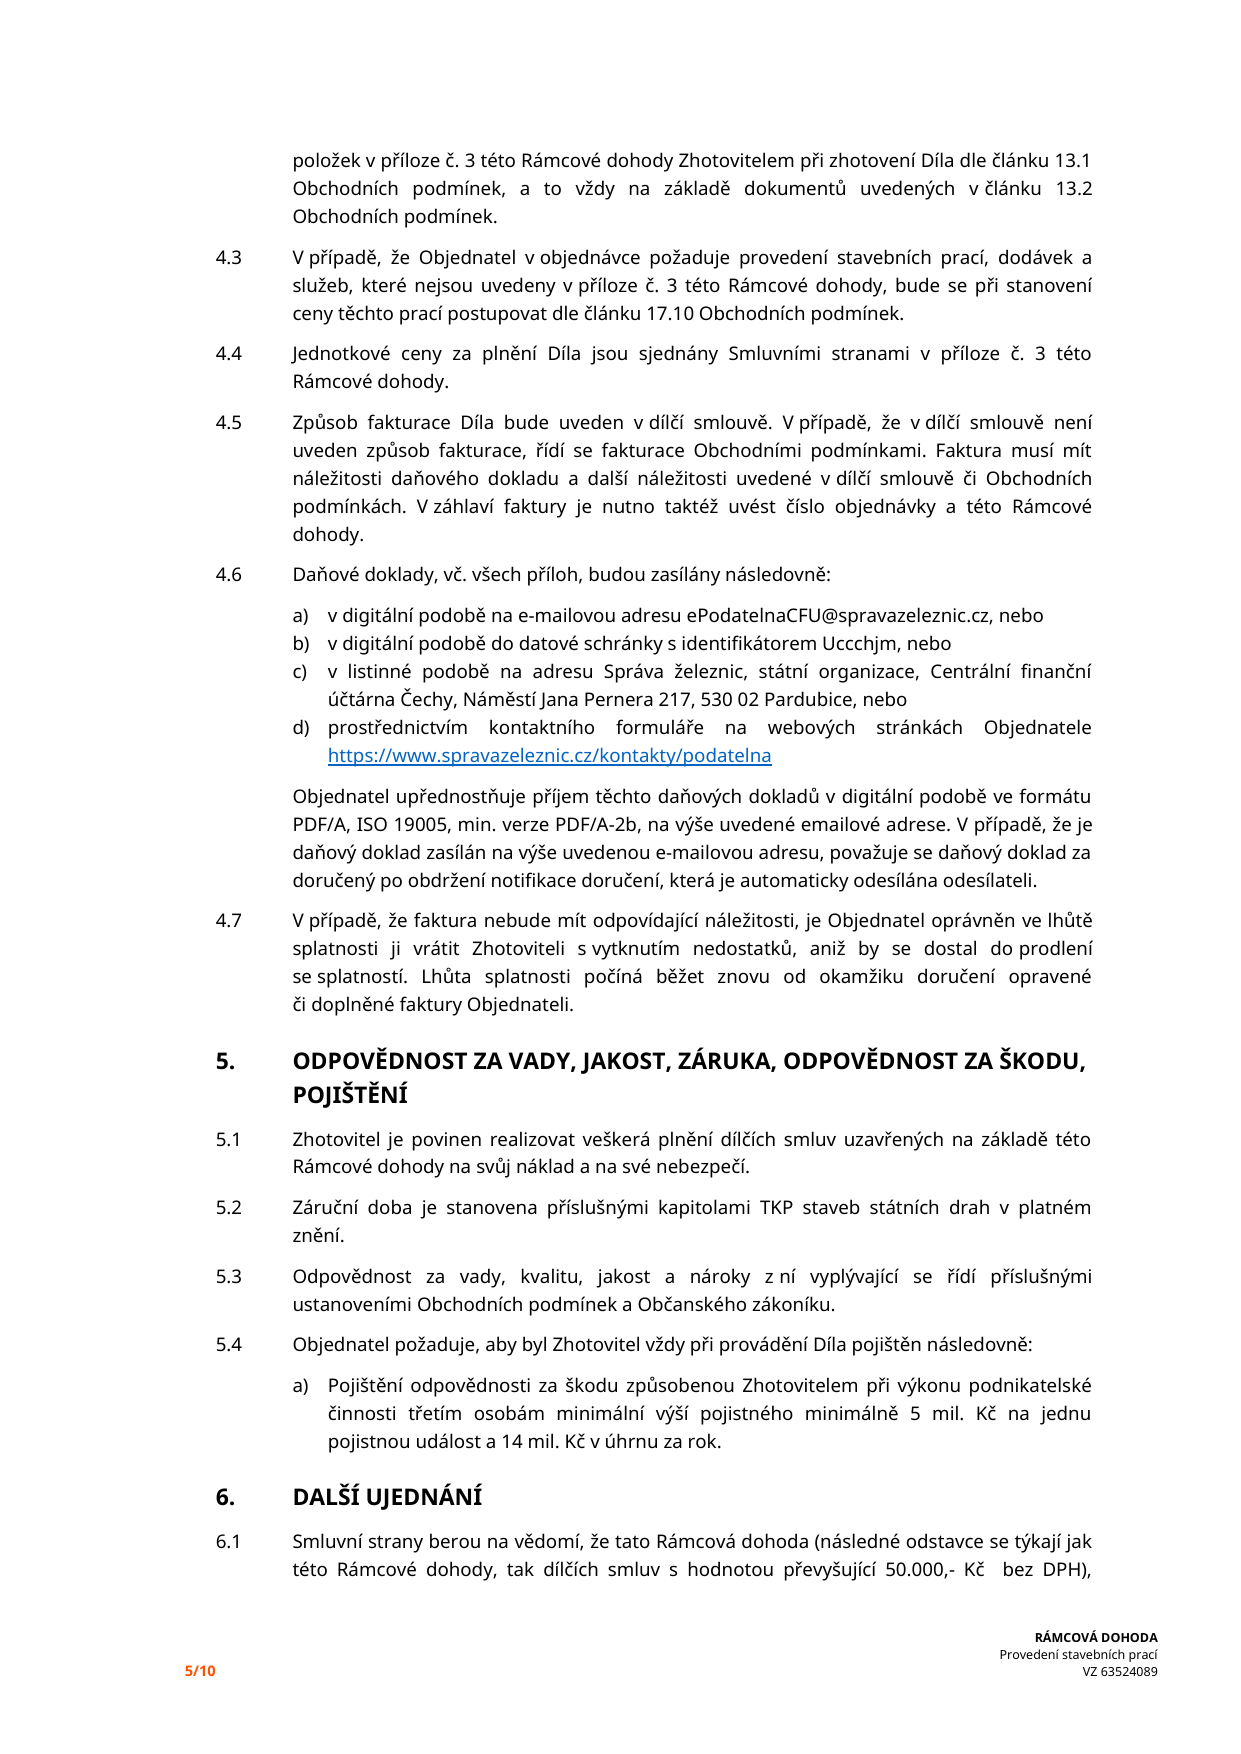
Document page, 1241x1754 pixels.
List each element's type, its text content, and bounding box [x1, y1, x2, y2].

text Záruční doba je stanovena příslušnými kapitolami TKP staveb státních drah v platném znění. [216, 1194, 1093, 1248]
text ODPOVĚDNOST ZA VADY, JAKOST, ZÁRUKA, ODPOVĚDNOST ZA ŠKODU, POJIŠTĚNÍ [216, 1044, 1093, 1110]
text Odpovědnost za vady, kvalitu, jakost a nároky z ní vyplývající se řídí příslušnými ustanoveními Obchodních podmínek a Občanského zákoníku. [216, 1263, 1093, 1316]
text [216, 1528, 1093, 1581]
text Daňové doklady, vč. všech příloh, budou zasílány následovně: [216, 562, 1093, 587]
text Objednatel požaduje, aby byl Zhotovitel vždy při provádění Díla pojištěn následovně: [216, 1331, 1093, 1357]
text Objednatel upřednostňuje příjem těchto daňových dokladů v digitální podobě ve formátu PDF/A, ISO 19005, min. verze PDF/A-2b, na výše uvedené emailové adrese. V případě, že je daňový doklad zasílán na výše uvedenou e-mailovou adresu, považuje se daňový doklad za doručený po obdržení notifikace doručení, která je automaticky odesílána odesílateli. [292, 783, 1093, 892]
text v digitální podobě do datové schránky s identifikátorem Uccchjm, nebo [292, 630, 1093, 656]
text Zhotovitel je povinen realizovat veškerá plnění dílčích smluv uzavřených na základě této Rámcové dohody na svůj náklad a na své nebezpečí. [216, 1126, 1093, 1179]
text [216, 147, 1093, 229]
text prostřednictvím kontaktního formuláře na webových stránkách Objednatele https://www.spravazeleznic.cz/kontakty/podatelna [292, 714, 1093, 768]
text V případě, že Objednatel v objednávce požaduje provedení stavebních prací, dodávek a služeb, které nejsou uvedeny v příloze č. 3 této Rámcové dohody, bude se při stanovení ceny těchto prací postupovat dle článku 17.10 Obchodních podmínek. [216, 244, 1093, 326]
list Pojištění odpovědnosti za škodu způsobenou Zhotovitelem při výkonu podnikatelské činnosti třetím osobám minimální výší pojistného minimálně 5 mil. Kč na jednu pojistnou událost a 14 mil. Kč v úhrnu za rok. [292, 1372, 1093, 1453]
text Jednotkové ceny za plnění Díla jsou sjednány Smluvními stranami v příloze č. 3 této Rámcové dohody. [216, 341, 1093, 394]
text Způsob fakturace Díla bude uveden v dílčí smlouvě. V případě, že v dílčí smlouvě není uveden způsob fakturace, řídí se fakturace Obchodními podmínkami. Faktura musí mít náležitosti daňového dokladu a další náležitosti uvedené v dílčí smlouvě či Obchodních podmínkách. V záhlaví faktury je nutno taktéž uvést číslo objednávky a této Rámcové dohody. [216, 409, 1093, 547]
text DALŠÍ UJEDNÁNÍ [216, 1481, 1093, 1512]
text v listinné podobě na adresu Správa železnic, státní organizace, Centrální finanční účtárna Čechy, Náměstí Jana Pernera 217, 530 02 Pardubice, nebo [292, 658, 1093, 712]
text V případě, že faktura nebude mít odpovídající náležitosti, je Objednatel oprávněn ve lhůtě splatnosti ji vrátit Zhotoviteli s vytknutím nedostatků, aniž by se dostal do prodlení se splatností. Lhůta splatnosti počíná běžet znovu od okamžiku doručení opravené či doplněné faktury Objednateli. [216, 907, 1093, 1017]
list v digitální podobě na e-mailovou adresu ePodatelnaCFU@spravazeleznic.cz, nebo [292, 602, 1093, 628]
